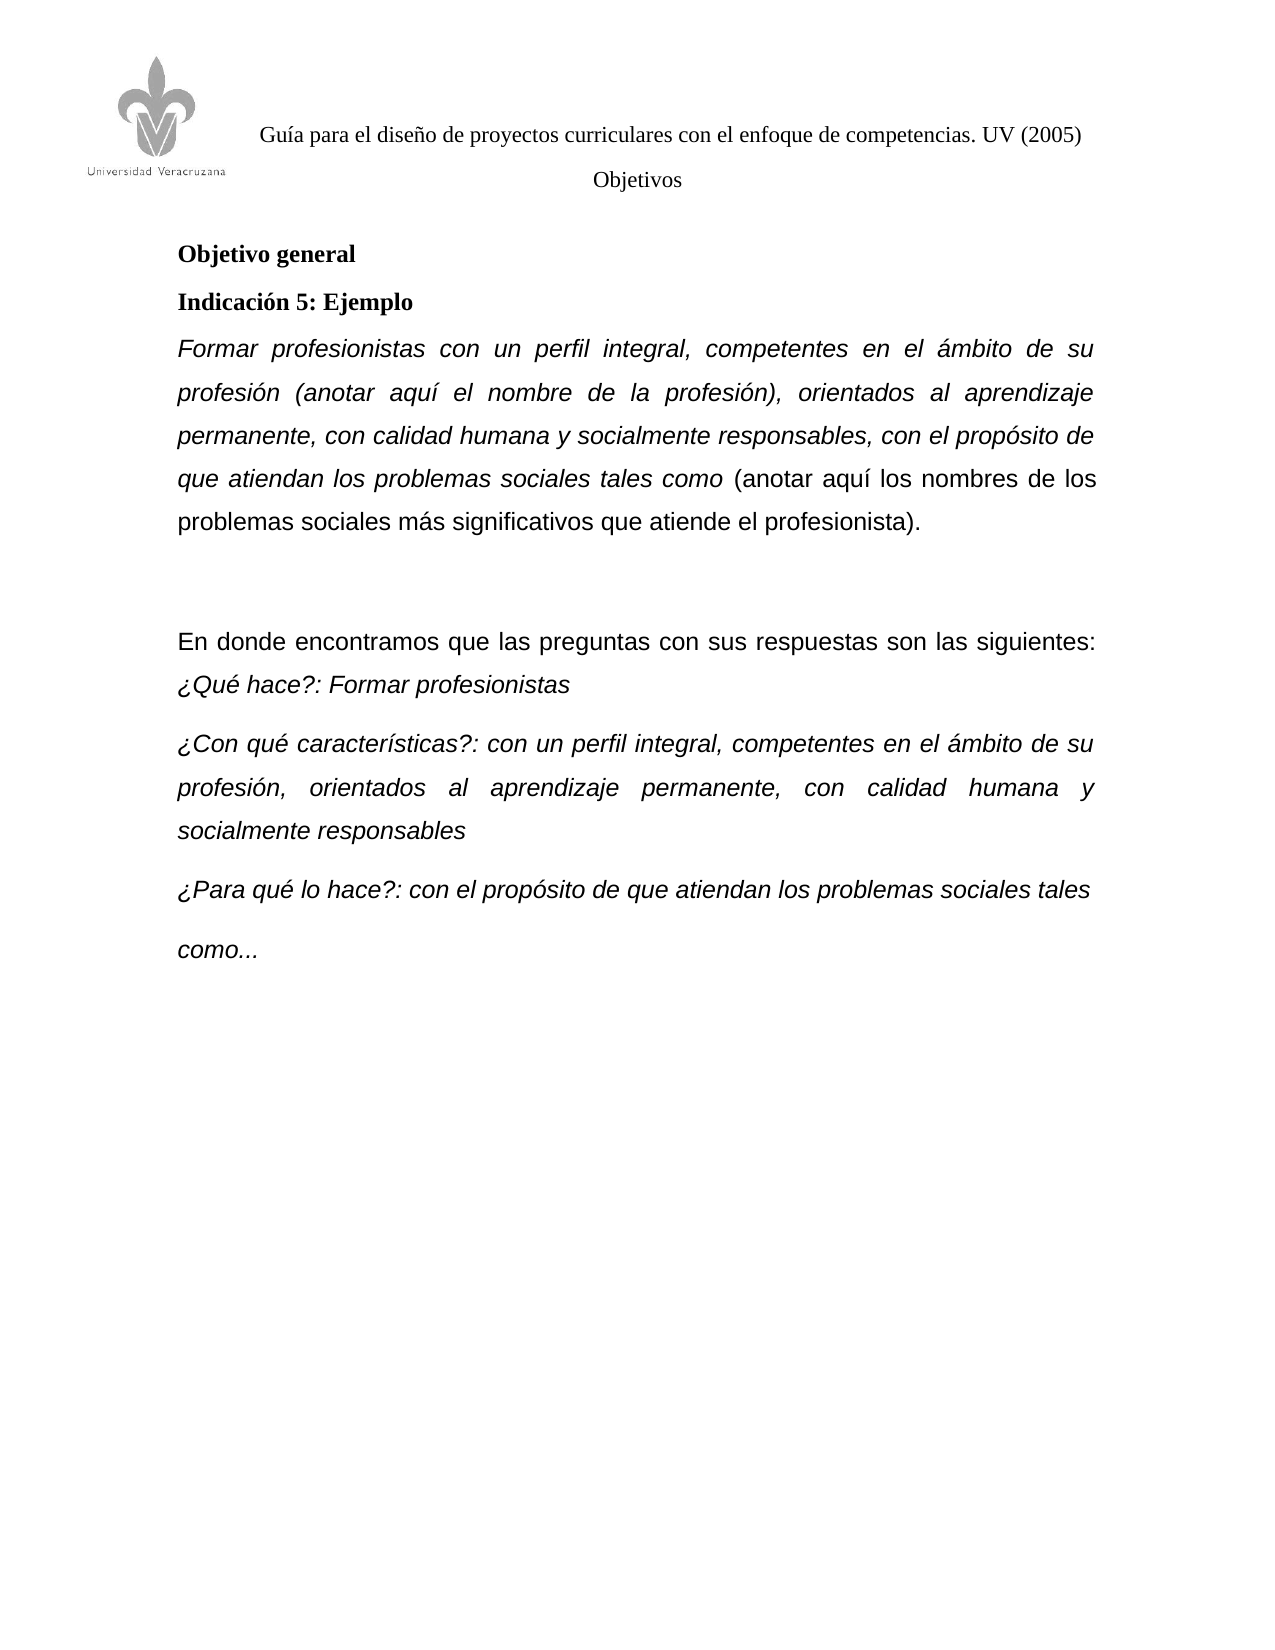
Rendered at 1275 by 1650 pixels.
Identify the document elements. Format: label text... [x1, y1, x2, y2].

text ¿Con qué características?: con un perfil integral, competentes en el ámbito de su profesión, orientados al aprendizaje permanente, con calidad humana y socialmente responsables [177, 729, 1098, 844]
picture [85, 53, 227, 177]
text Objetivo general [177, 239, 1098, 268]
text como... [177, 935, 1098, 964]
text En donde encontramos que las preguntas con sus respuestas son las siguientes: ¿Qué hace?: Formar profesionistas [177, 626, 1098, 698]
text Formar profesionistas con un perfil integral, competentes en el ámbito de su profesión (anotar aquí el nombre de la profesión), orientados al aprendizaje permanente, con calidad humana y socialmente responsables, con el propósito de que atiendan los problemas sociales tales como (anotar aquí los nombres de los problemas sociales más significativos que atiende el profesionista). [177, 334, 1098, 536]
text ¿Para qué lo hace?: con el propósito de que atiendan los problemas sociales tales [177, 875, 1098, 904]
text Indicación 5: Ejemplo [177, 287, 1098, 315]
